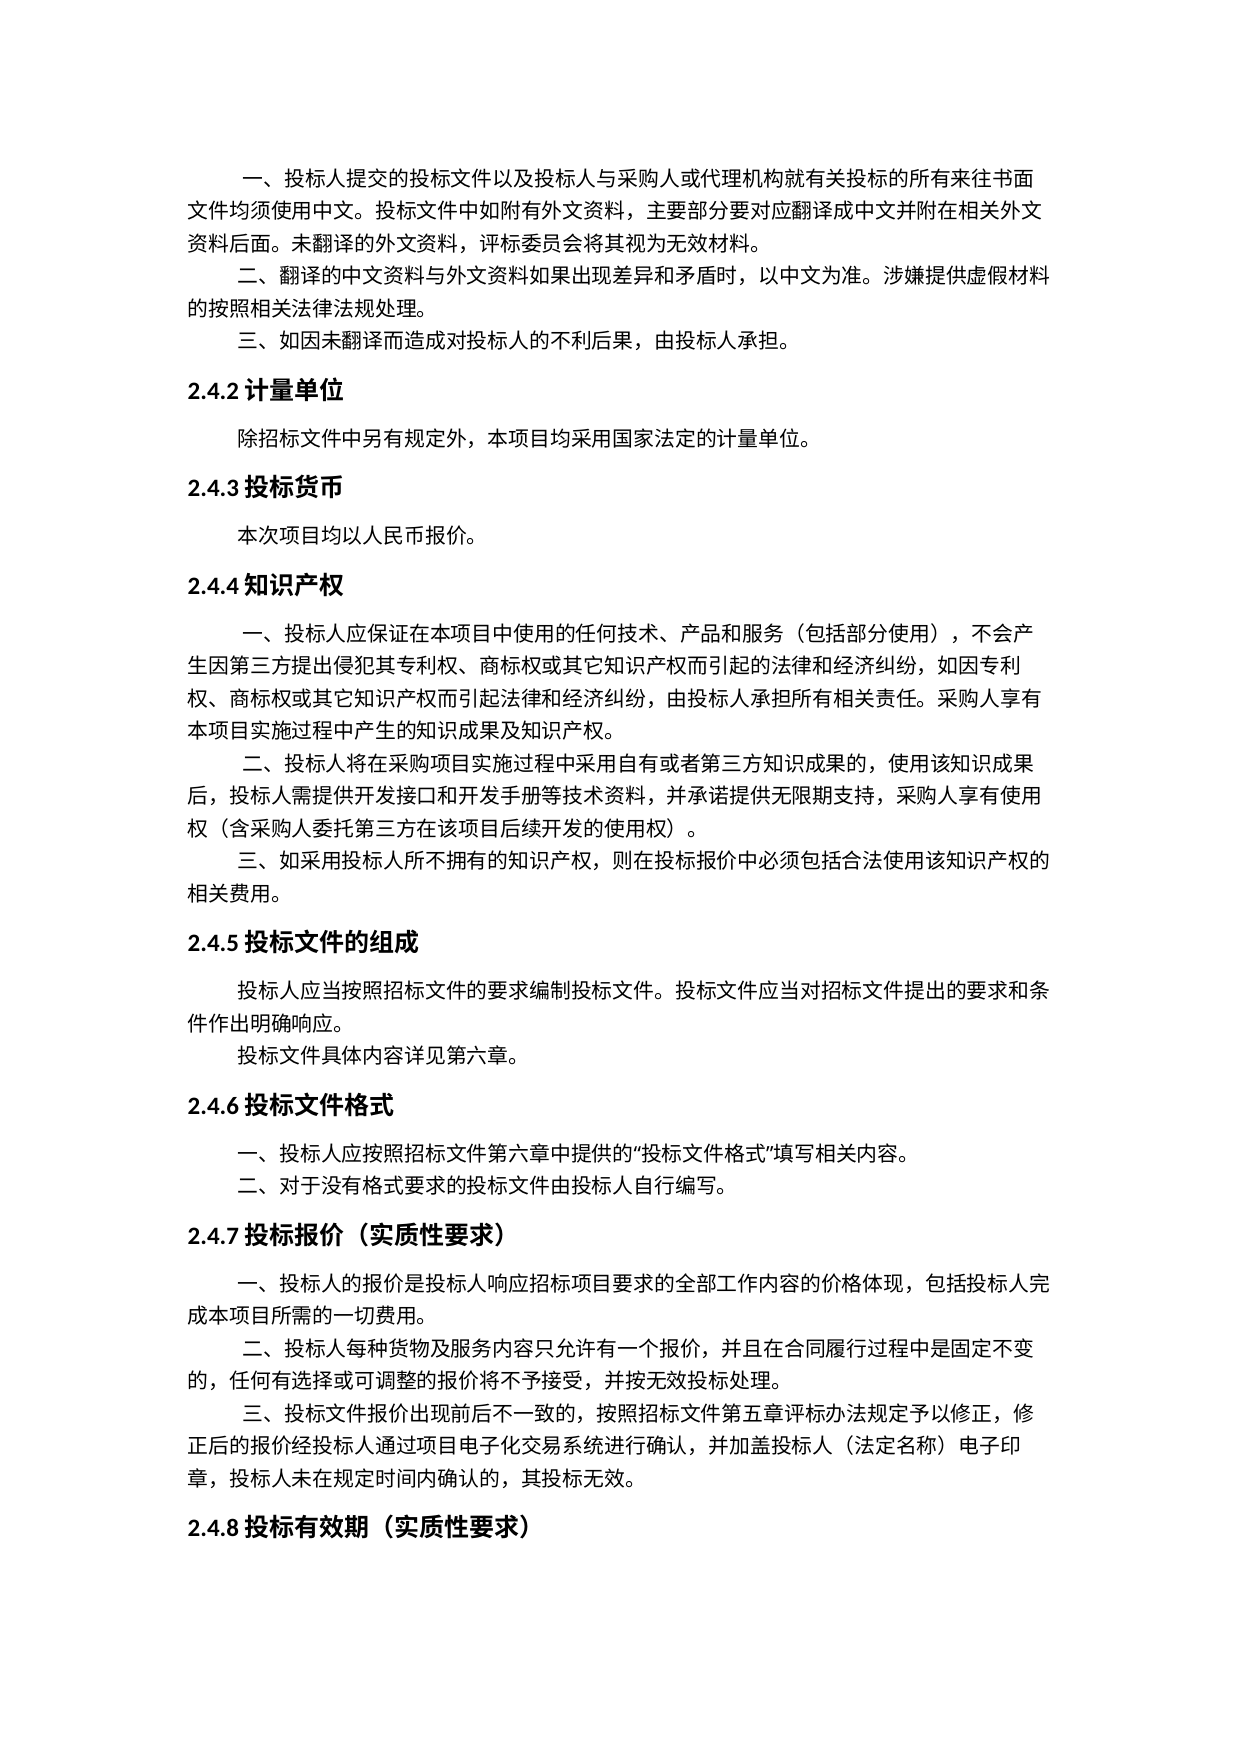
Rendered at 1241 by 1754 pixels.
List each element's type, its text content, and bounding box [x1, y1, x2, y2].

text 三、投标文件报价出现前后不一致的，按照招标文件第五章评标办法规定予以修正，修正后的报价经投标人通过项目电子化交易系统进行确认，并加盖投标人（法定名称）电子印章，投标人未在规定时间内确认的，其投标无效。 [187, 1397, 1053, 1494]
text 二、投标人将在采购项目实施过程中采用自有或者第三方知识成果的，使用该知识成果后，投标人需提供开发接口和开发手册等技术资料，并承诺提供无限期支持，采购人享有使用权（含采购人委托第三方在该项目后续开发的使用权）。 [187, 747, 1053, 844]
text 一、投标人应保证在本项目中使用的任何技术、产品和服务（包括部分使用），不会产生因第三方提出侵犯其专利权、商标权或其它知识产权而引起的法律和经济纠纷，如因专利权、商标权或其它知识产权而引起法律和经济纠纷，由投标人承担所有相关责任。采购人享有本项目实施过程中产生的知识成果及知识产权。 [187, 617, 1053, 747]
text 2.4.6投标文件格式 [187, 1072, 1053, 1137]
text 2.4.5投标文件的组成 [187, 909, 1053, 974]
text 三、如采用投标人所不拥有的知识产权，则在投标报价中必须包括合法使用该知识产权的相关费用。 [187, 844, 1053, 909]
text 投标人应当按照招标文件的要求编制投标文件。投标文件应当对招标文件提出的要求和条件作出明确响应。 [187, 974, 1053, 1039]
text 2.4.8投标有效期（实质性要求） [187, 1494, 1053, 1559]
text 二、翻译的中文资料与外文资料如果出现差异和矛盾时，以中文为准。涉嫌提供虚假材料的按照相关法律法规处理。 [187, 259, 1053, 324]
text 2.4.7投标报价（实质性要求） [187, 1202, 1053, 1267]
text 除招标文件中另有规定外，本项目均采用国家法定的计量单位。 [187, 422, 1053, 454]
text 二、投标人每种货物及服务内容只允许有一个报价，并且在合同履行过程中是固定不变的，任何有选择或可调整的报价将不予接受，并按无效投标处理。 [187, 1332, 1053, 1397]
text 一、投标人提交的投标文件以及投标人与采购人或代理机构就有关投标的所有来往书面文件均须使用中文。投标文件中如附有外文资料，主要部分要对应翻译成中文并附在相关外文资料后面。未翻译的外文资料，评标委员会将其视为无效材料。 [187, 162, 1053, 259]
text 一、投标人的报价是投标人响应招标项目要求的全部工作内容的价格体现，包括投标人完成本项目所需的一切费用。 [187, 1267, 1053, 1332]
text 一、投标人应按照招标文件第六章中提供的“投标文件格式”填写相关内容。 [187, 1137, 1053, 1169]
text 本次项目均以人民币报价。 [187, 519, 1053, 552]
text 2.4.2计量单位 [187, 357, 1053, 422]
text 三、如因未翻译而造成对投标人的不利后果，由投标人承担。 [187, 324, 1053, 357]
text 二、对于没有格式要求的投标文件由投标人自行编写。 [187, 1169, 1053, 1202]
text 2.4.4知识产权 [187, 552, 1053, 617]
text 投标文件具体内容详见第六章。 [187, 1039, 1053, 1072]
text 2.4.3投标货币 [187, 454, 1053, 519]
